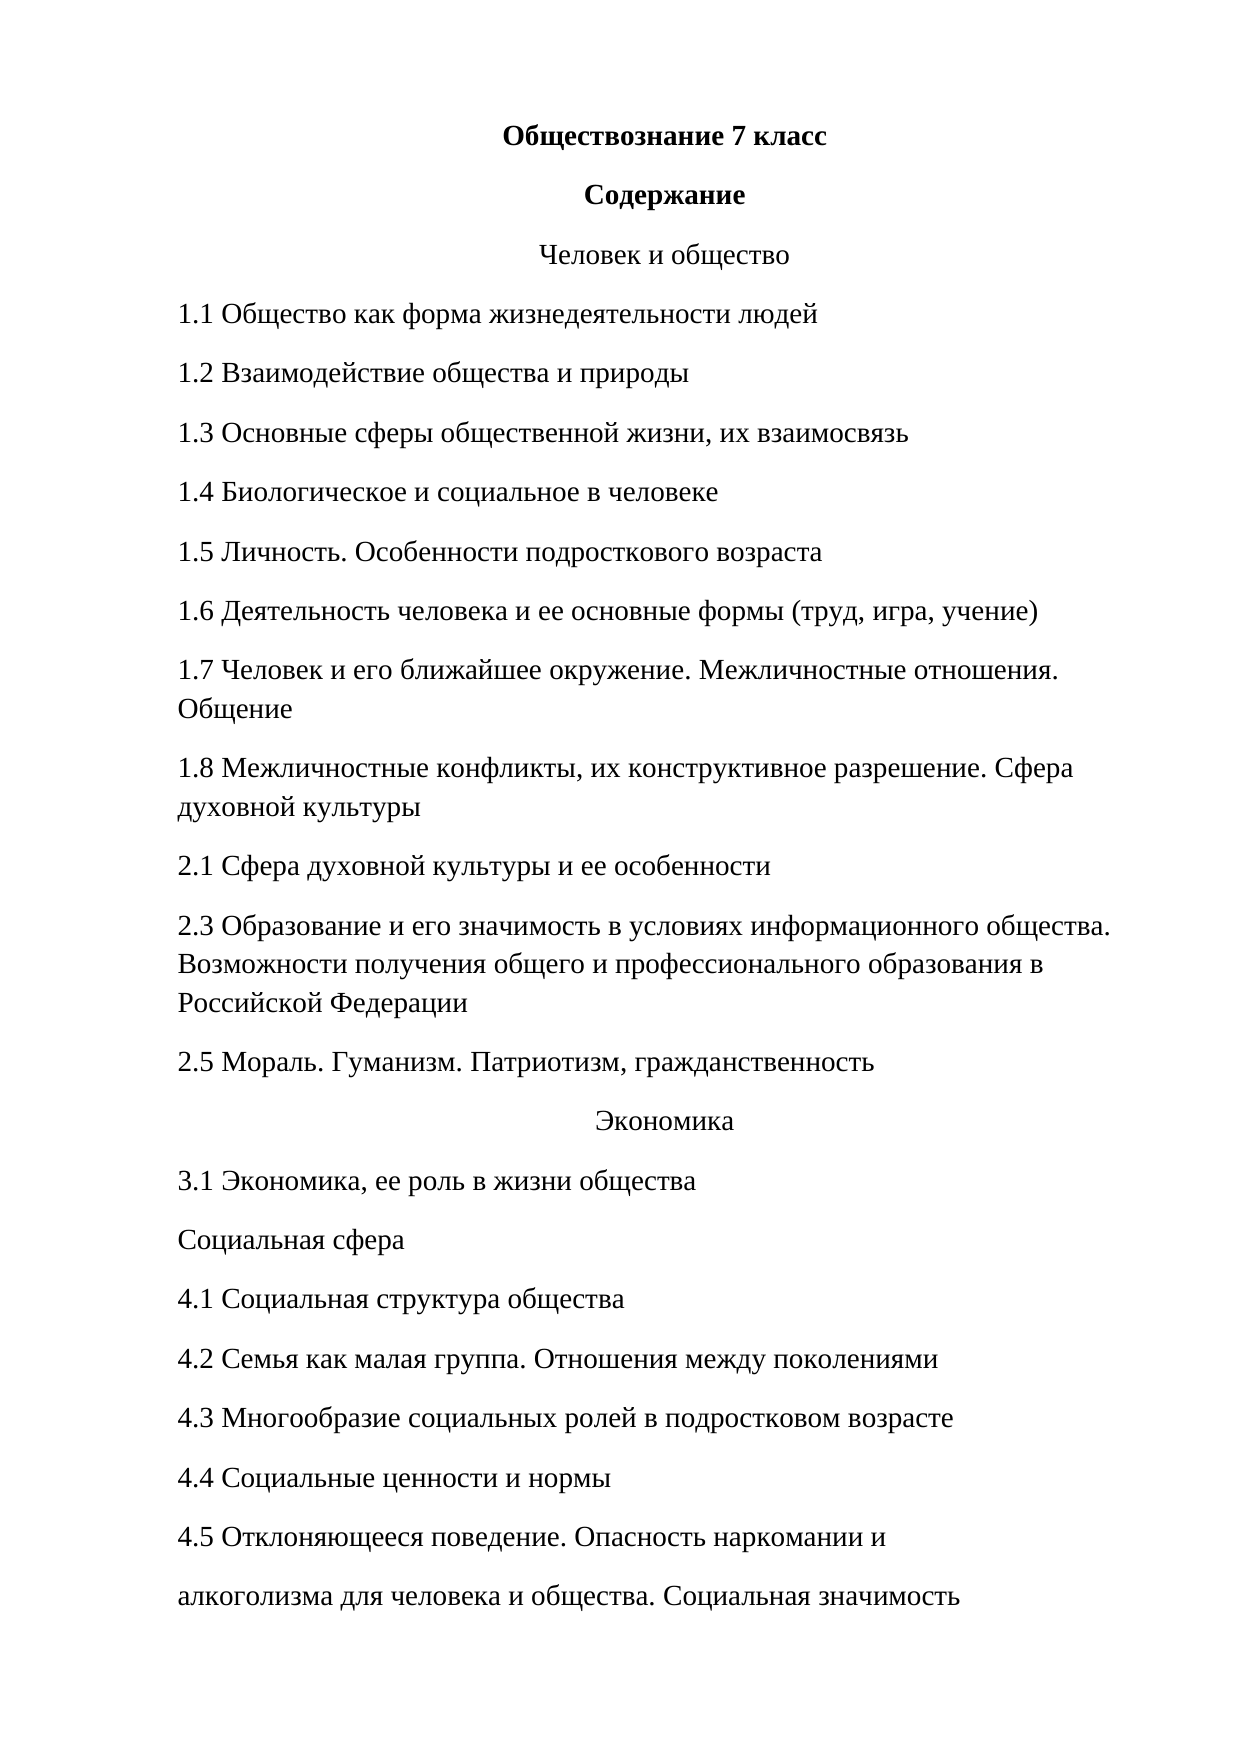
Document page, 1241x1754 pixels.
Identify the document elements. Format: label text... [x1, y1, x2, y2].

text Экономика [177, 1103, 1152, 1137]
text Человек и общество [177, 237, 1152, 270]
text алкоголизма для человека и общества. Социальная значимость [177, 1578, 1152, 1612]
text Обществознание 7 класс [177, 118, 1152, 152]
text 4.4 Социальные ценности и нормы [177, 1460, 1152, 1493]
text 4.2 Семья как малая группа. Отношения между поколениями [177, 1341, 1152, 1374]
text 1.6 Деятельность человека и ее основные формы (труд, игра, учение) [177, 593, 1152, 627]
text 4.5 Отклоняющееся поведение. Опасность наркомании и [177, 1519, 1152, 1553]
text 1.4 Биологическое и социальное в человеке [177, 474, 1152, 508]
text 1.7 Человек и его ближайшее окружение. Межличностные отношения. Общение [177, 652, 1152, 724]
text 4.1 Социальная структура общества [177, 1282, 1152, 1315]
text 1.5 Личность. Особенности подросткового возраста [177, 534, 1152, 567]
text 2.1 Сфера духовной культуры и ее особенности [177, 848, 1152, 882]
text Социальная сфера [177, 1222, 1152, 1256]
text 1.1 Общество как форма жизнедеятельности людей [177, 296, 1152, 330]
text 2.5 Мораль. Гуманизм. Патриотизм, гражданственность [177, 1044, 1152, 1078]
text Содержание [177, 177, 1152, 211]
text 1.2 Взаимодействие общества и природы [177, 356, 1152, 389]
text 4.3 Многообразие социальных ролей в подростковом возрасте [177, 1400, 1152, 1434]
text 1.8 Межличностные конфликты, их конструктивное разрешение. Сфера духовной культуры [177, 750, 1152, 822]
text 3.1 Экономика, ее роль в жизни общества [177, 1163, 1152, 1196]
text 2.3 Образование и его значимость в условиях информационного общества. Возможности получения общего и профессионального образования в Российской Федерации [177, 908, 1152, 1018]
text 1.3 Основные сферы общественной жизни, их взаимосвязь [177, 415, 1152, 448]
